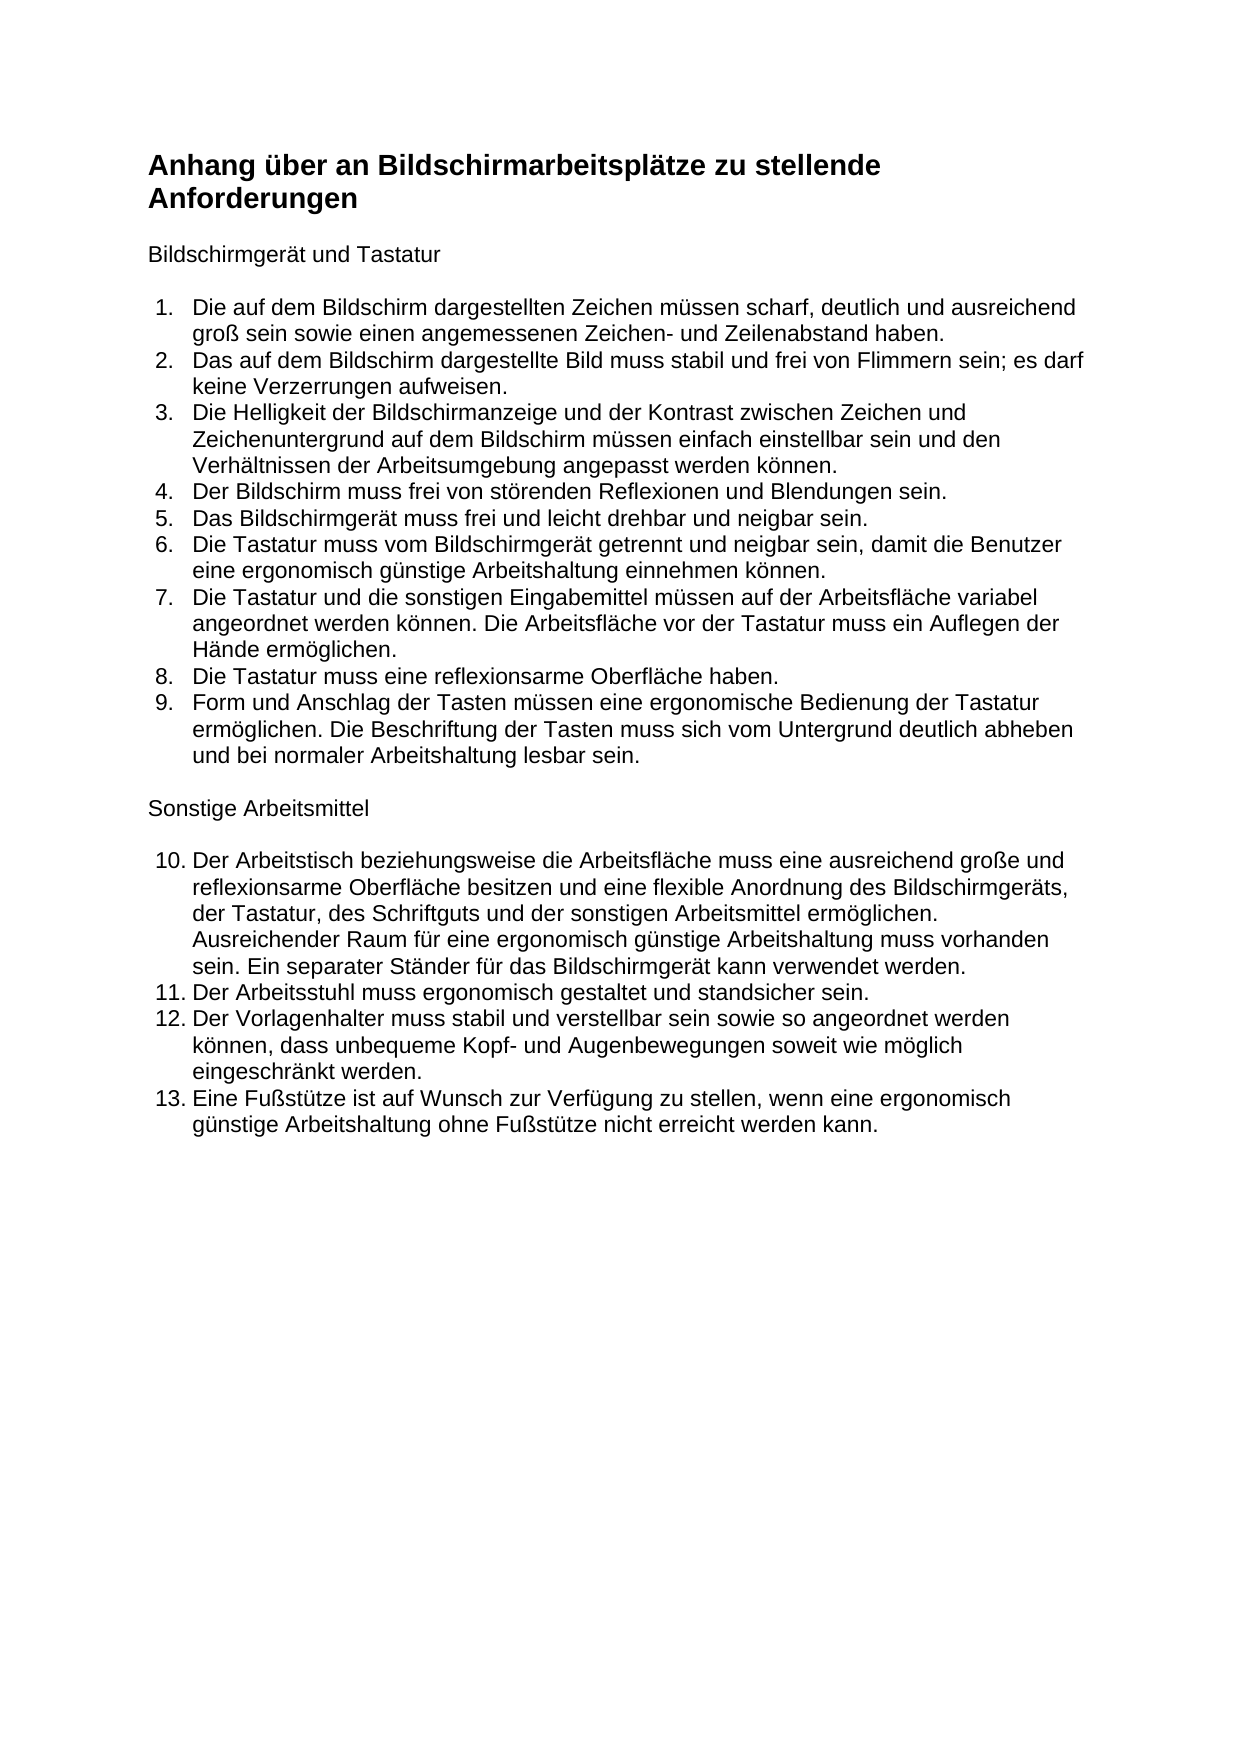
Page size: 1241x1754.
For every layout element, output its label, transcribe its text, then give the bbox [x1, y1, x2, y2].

list Das auf dem Bildschirm dargestellte Bild muss stabil und frei von Flimmern sein; es darf keine Verzerrungen aufweisen. [155, 347, 1092, 399]
list Der Vorlagenhalter muss stabil und verstellbar sein sowie so angeordnet werden können, dass unbequeme Kopf- und Augenbewegungen soweit wie möglich eingeschränkt werden. [155, 1005, 1092, 1084]
list Die Tastatur und die sonstigen Eingabemittel müssen auf der Arbeitsfläche variabel angeordnet werden können. Die Arbeitsfläche vor der Tastatur muss ein Auflegen der Hände ermöglichen. [155, 584, 1092, 663]
list Die Tastatur muss eine reflexionsarme Oberfläche haben. [155, 663, 1092, 689]
list Das Bildschirmgerät muss frei und leicht drehbar und neigbar sein. [155, 505, 1092, 531]
list Form und Anschlag der Tasten müssen eine ergonomische Bedienung der Tastatur ermöglichen. Die Beschriftung der Tasten muss sich vom Untergrund deutlich abheben und bei normaler Arbeitshaltung lesbar sein. [155, 689, 1092, 768]
list Eine Fußstütze ist auf Wunsch zur Verfügung zu stellen, wenn eine ergonomisch günstige Arbeitshaltung ohne Fußstütze nicht erreicht werden kann. [155, 1084, 1092, 1137]
text Sonstige Arbeitsmittel [148, 794, 1092, 821]
list Der Arbeitstisch beziehungsweise die Arbeitsfläche muss eine ausreichend große und reflexionsarme Oberfläche besitzen und eine flexible Anordnung des Bildschirmgeräts, der Tastatur, des Schriftguts und der sonstigen Arbeitsmittel ermöglichen. Ausreichender Raum für eine ergonomisch günstige Arbeitshaltung muss vorhanden sein. Ein separater Ständer für das Bildschirmgerät kann verwendet werden. [155, 847, 1092, 979]
list Der Bildschirm muss frei von störenden Reflexionen und Blendungen sein. [155, 478, 1092, 505]
list Der Arbeitsstuhl muss ergonomisch gestaltet und standsicher sein. [155, 979, 1092, 1005]
text Anhang über an Bildschirmarbeitsplätze zu stellende Anforderungen [148, 148, 1092, 215]
list Die auf dem Bildschirm dargestellten Zeichen müssen scharf, deutlich und ausreichend groß sein sowie einen angemessenen Zeichen- und Zeilenabstand haben. [155, 294, 1092, 347]
text Bildschirmgerät und Tastatur [148, 241, 1092, 267]
list Die Tastatur muss vom Bildschirmgerät getrennt und neigbar sein, damit die Benutzer eine ergonomisch günstige Arbeitshaltung einnehmen können. [155, 531, 1092, 584]
list Die Helligkeit der Bildschirmanzeige und der Kontrast zwischen Zeichen und Zeichenuntergrund auf dem Bildschirm müssen einfach einstellbar sein und den Verhältnissen der Arbeitsumgebung angepasst werden können. [155, 399, 1092, 478]
